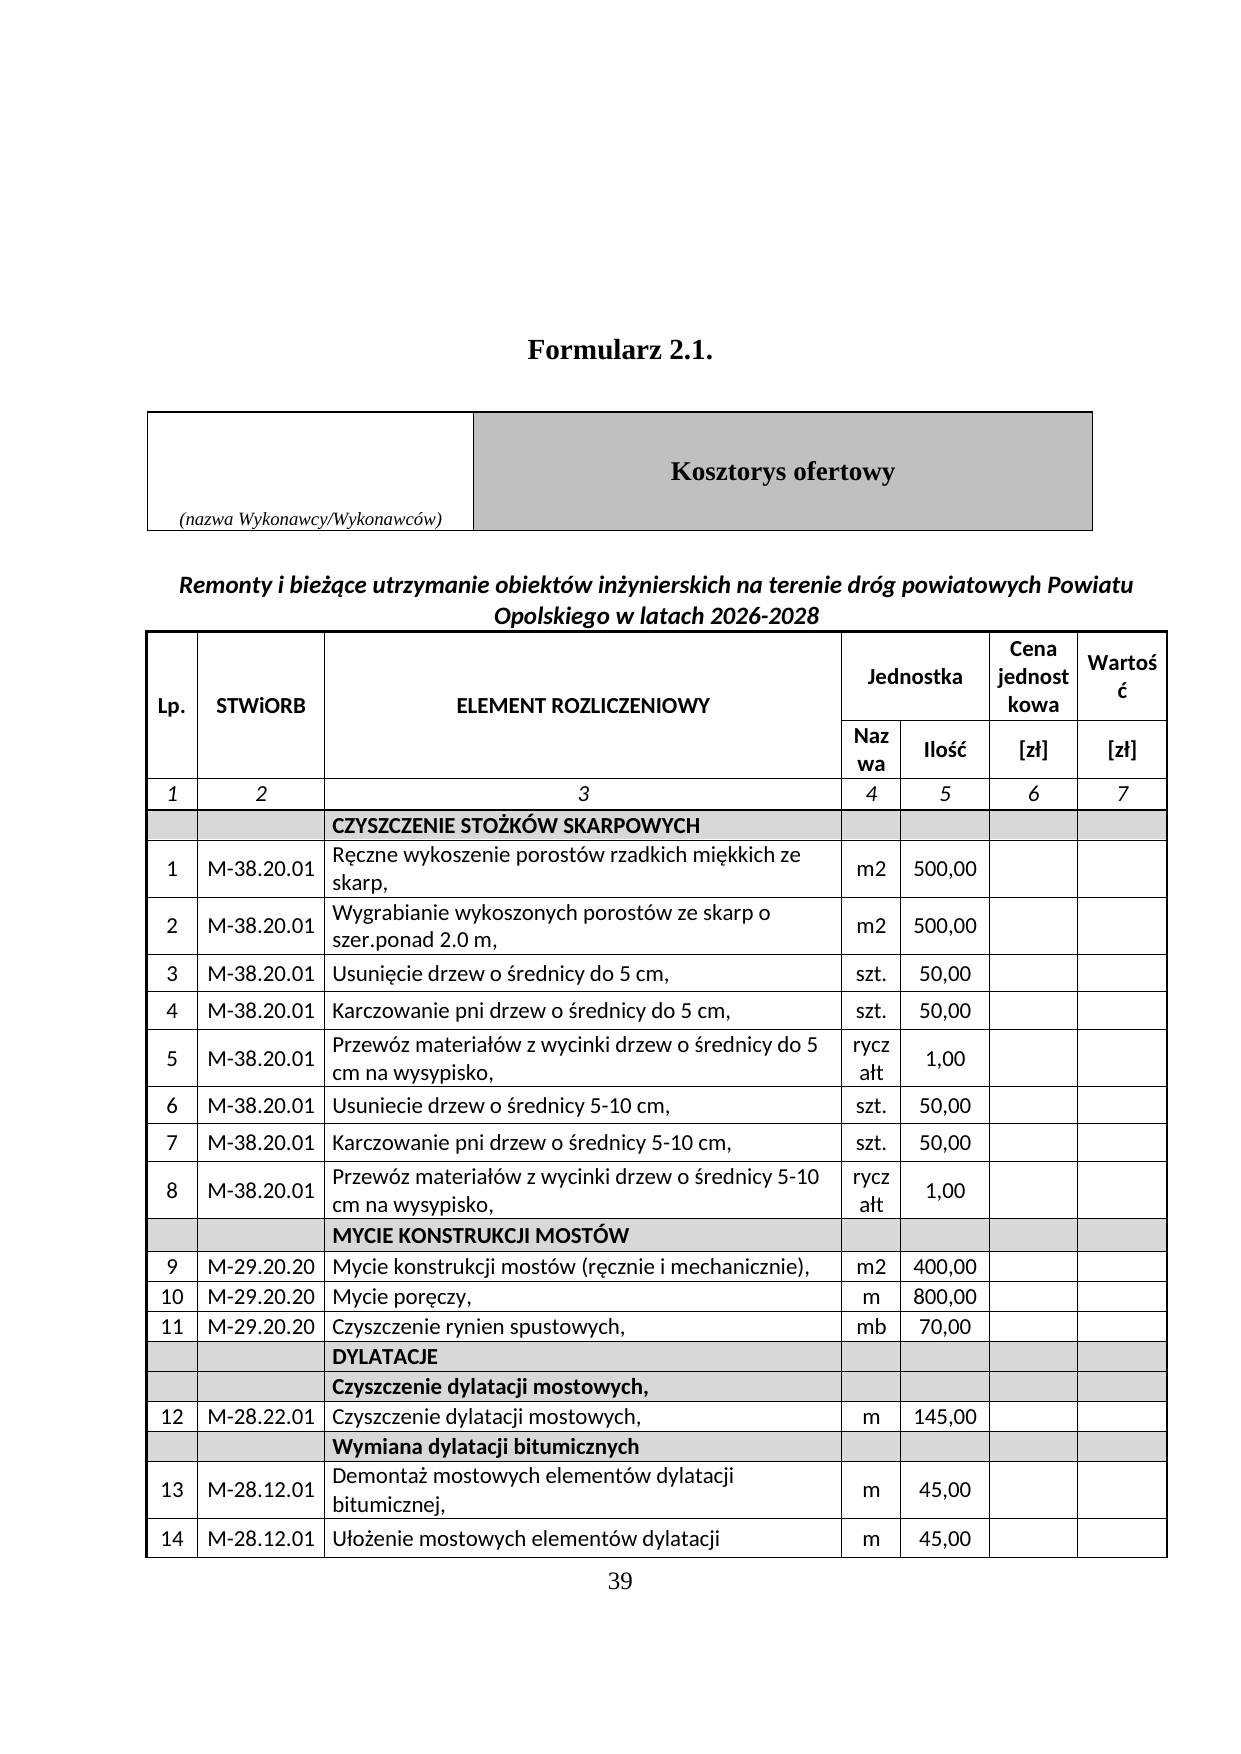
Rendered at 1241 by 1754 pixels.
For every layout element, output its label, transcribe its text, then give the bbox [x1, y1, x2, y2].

table_cell m [842, 1519, 900, 1557]
table_cell [842, 1432, 900, 1461]
table_cell [198, 1432, 324, 1461]
table_cell M-28.22.01 [198, 1402, 324, 1431]
table_cell Czyszczenie rynien spustowych, [325, 1312, 841, 1341]
table_cell M-29.20.20 [198, 1312, 324, 1341]
table_cell [148, 1432, 197, 1461]
table_cell [990, 1432, 1077, 1461]
table_cell M-38.20.01 [198, 955, 324, 991]
table_cell 6 [148, 1087, 197, 1123]
table_cell 5 [901, 779, 989, 809]
table_cell [990, 992, 1077, 1029]
table_cell Lp. [148, 633, 197, 777]
table_cell Karczowanie pni drzew o średnicy do 5 cm, [325, 992, 841, 1029]
table_cell 2 [198, 779, 324, 809]
table_cell [zł] [990, 721, 1077, 777]
table_cell [990, 1342, 1077, 1371]
table_cell [990, 1219, 1077, 1251]
table_cell [1078, 1462, 1166, 1518]
table_cell [198, 811, 324, 839]
table_cell [990, 898, 1077, 954]
table_cell Cena jednostkowa [990, 633, 1077, 720]
table_cell ryczałt [842, 1162, 900, 1218]
table_cell Karczowanie pni drzew o średnicy 5-10 cm, [325, 1124, 841, 1161]
table_cell [zł] [1078, 721, 1166, 777]
table_cell M-38.20.01 [198, 841, 324, 897]
table_cell 500,00 [901, 841, 989, 897]
table_cell [990, 841, 1077, 897]
table_cell [1078, 1282, 1166, 1311]
table_cell Czyszczenie dylatacji mostowych, [325, 1372, 841, 1401]
table_cell 800,00 [901, 1282, 989, 1311]
table_cell [1078, 1124, 1166, 1161]
table_header (nazwa Wykonawcy/Wykonawców) [148, 413, 473, 530]
table_cell ELEMENT ROZLICZENIOWY [325, 633, 841, 777]
table_cell 12 [148, 1402, 197, 1431]
table_cell [842, 1219, 900, 1251]
table_cell M-28.12.01 [198, 1519, 324, 1557]
table_cell szt. [842, 1124, 900, 1161]
table_cell M-38.20.01 [198, 1162, 324, 1218]
table_cell M-38.20.01 [198, 898, 324, 954]
table_cell [1078, 1162, 1166, 1218]
table_cell Czyszczenie dylatacji mostowych, [325, 1402, 841, 1431]
table_cell [198, 1372, 324, 1401]
table_cell 70,00 [901, 1312, 989, 1341]
text Formularz 2.1. [148, 332, 1093, 365]
table_cell [1078, 1087, 1166, 1123]
table_cell [990, 1030, 1077, 1086]
table_cell [148, 1342, 197, 1371]
table_cell Przewóz materiałów z wycinki drzew o średnicy do 5 cm na wysypisko, [325, 1030, 841, 1086]
table_cell [990, 1252, 1077, 1281]
table_cell [1078, 811, 1166, 839]
table_cell [1078, 1030, 1166, 1086]
table_cell 500,00 [901, 898, 989, 954]
table_cell [901, 1219, 989, 1251]
table_cell 3 [325, 779, 841, 809]
table_cell [901, 1372, 989, 1401]
table_cell [901, 811, 989, 839]
table_cell 4 [842, 779, 900, 809]
table_cell [1078, 955, 1166, 991]
table_cell 3 [148, 955, 197, 991]
table_cell [990, 955, 1077, 991]
table_cell [990, 1162, 1077, 1218]
table_cell [148, 1372, 197, 1401]
table_cell Nazwa [842, 721, 900, 777]
table_cell [1078, 1402, 1166, 1431]
table_cell Wartość [1078, 633, 1166, 720]
table_cell Usuniecie drzew o średnicy 5-10 cm, [325, 1087, 841, 1123]
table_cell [325, 1519, 841, 1557]
table_cell 4 [148, 992, 197, 1029]
table_cell MYCIE KONSTRUKCJI MOSTÓW [325, 1219, 841, 1251]
table_cell [1078, 1312, 1166, 1341]
table_cell m [842, 1282, 900, 1311]
table_cell 13 [148, 1462, 197, 1518]
table_cell Wymiana dylatacji bitumicznych [325, 1432, 841, 1461]
table_cell [990, 1462, 1077, 1518]
table_cell [990, 1282, 1077, 1311]
table_cell [1078, 841, 1166, 897]
table_cell 7 [1078, 779, 1166, 809]
table_cell szt. [842, 955, 900, 991]
table_cell Wygrabianie wykoszonych porostów ze skarp o szer.ponad 2.0 m, [325, 898, 841, 954]
table_cell 400,00 [901, 1252, 989, 1281]
table_cell 6 [990, 779, 1077, 809]
table_cell [901, 1342, 989, 1371]
table_cell [842, 1342, 900, 1371]
table_cell mb [842, 1312, 900, 1341]
table_cell m2 [842, 841, 900, 897]
table_cell 14 [148, 1519, 197, 1557]
table_cell [990, 1124, 1077, 1161]
table_cell CZYSZCZENIE STOŻKÓW SKARPOWYCH [325, 811, 841, 839]
table_cell [990, 1087, 1077, 1123]
table_cell 5 [148, 1030, 197, 1086]
table_cell Ilość [901, 721, 989, 777]
table_cell 1,00 [901, 1162, 989, 1218]
table_cell DYLATACJE [325, 1342, 841, 1371]
table_cell [842, 1372, 900, 1401]
table_cell 7 [148, 1124, 197, 1161]
table_cell 10 [148, 1282, 197, 1311]
table_cell STWiORB [198, 633, 324, 777]
table_cell m [842, 1402, 900, 1431]
table_cell Demontaż mostowych elementów dylatacji bitumicznej, [325, 1462, 841, 1518]
table_cell m2 [842, 1252, 900, 1281]
table_header Kosztorys ofertowy [474, 413, 1092, 530]
table_cell M-38.20.01 [198, 1124, 324, 1161]
table_cell 50,00 [901, 1124, 989, 1161]
table_cell ryczałt [842, 1030, 900, 1086]
table_cell [198, 1342, 324, 1371]
table_cell 9 [148, 1252, 197, 1281]
table_cell Jednostka [842, 633, 989, 720]
table_cell 11 [148, 1312, 197, 1341]
table_cell 45,00 [901, 1519, 989, 1557]
table_cell 2 [148, 898, 197, 954]
table_cell szt. [842, 1087, 900, 1123]
table_cell [148, 811, 197, 839]
table_cell M-29.20.20 [198, 1282, 324, 1311]
table_cell [1078, 1342, 1166, 1371]
table_cell [990, 811, 1077, 839]
table_cell [1078, 898, 1166, 954]
table_cell [1078, 1219, 1166, 1251]
table_cell Ręczne wykoszenie porostów rzadkich miękkich ze skarp, [325, 841, 841, 897]
table_cell [1078, 1252, 1166, 1281]
table_cell Mycie konstrukcji mostów (ręcznie i mechanicznie), [325, 1252, 841, 1281]
table_cell [990, 1312, 1077, 1341]
table_cell M-38.20.01 [198, 992, 324, 1029]
table_cell [148, 1219, 197, 1251]
table_cell [1078, 1372, 1166, 1401]
table_cell m [842, 1462, 900, 1518]
table_cell [1078, 1432, 1166, 1461]
table_cell M-38.20.01 [198, 1087, 324, 1123]
table_cell M-29.20.20 [198, 1252, 324, 1281]
table_cell 1 [148, 841, 197, 897]
table_cell 1,00 [901, 1030, 989, 1086]
table_cell 50,00 [901, 992, 989, 1029]
table_cell [198, 1219, 324, 1251]
table_cell M-38.20.01 [198, 1030, 324, 1086]
table_cell 50,00 [901, 955, 989, 991]
table_cell 1 [148, 779, 197, 809]
table_cell 145,00 [901, 1402, 989, 1431]
table_cell 8 [148, 1162, 197, 1218]
table_header Remonty i bieżące utrzymanie obiektów inżynierskich na terenie dróg powiatowych Powiatu Opolskiego w latach 2026-2028 [146, 569, 1167, 630]
table_cell Przewóz materiałów z wycinki drzew o średnicy 5-10 cm na wysypisko, [325, 1162, 841, 1218]
table_cell 50,00 [901, 1087, 989, 1123]
table_cell [1078, 1519, 1166, 1557]
table_cell [901, 1432, 989, 1461]
table_cell [842, 811, 900, 839]
table_cell [990, 1372, 1077, 1401]
table_cell Usunięcie drzew o średnicy do 5 cm, [325, 955, 841, 991]
table_cell Mycie poręczy, [325, 1282, 841, 1311]
table_cell m2 [842, 898, 900, 954]
table_cell [990, 1402, 1077, 1431]
table_cell szt. [842, 992, 900, 1029]
table_cell [1078, 992, 1166, 1029]
table_cell M-28.12.01 [198, 1462, 324, 1518]
table_cell 45,00 [901, 1462, 989, 1518]
table_cell [990, 1519, 1077, 1557]
